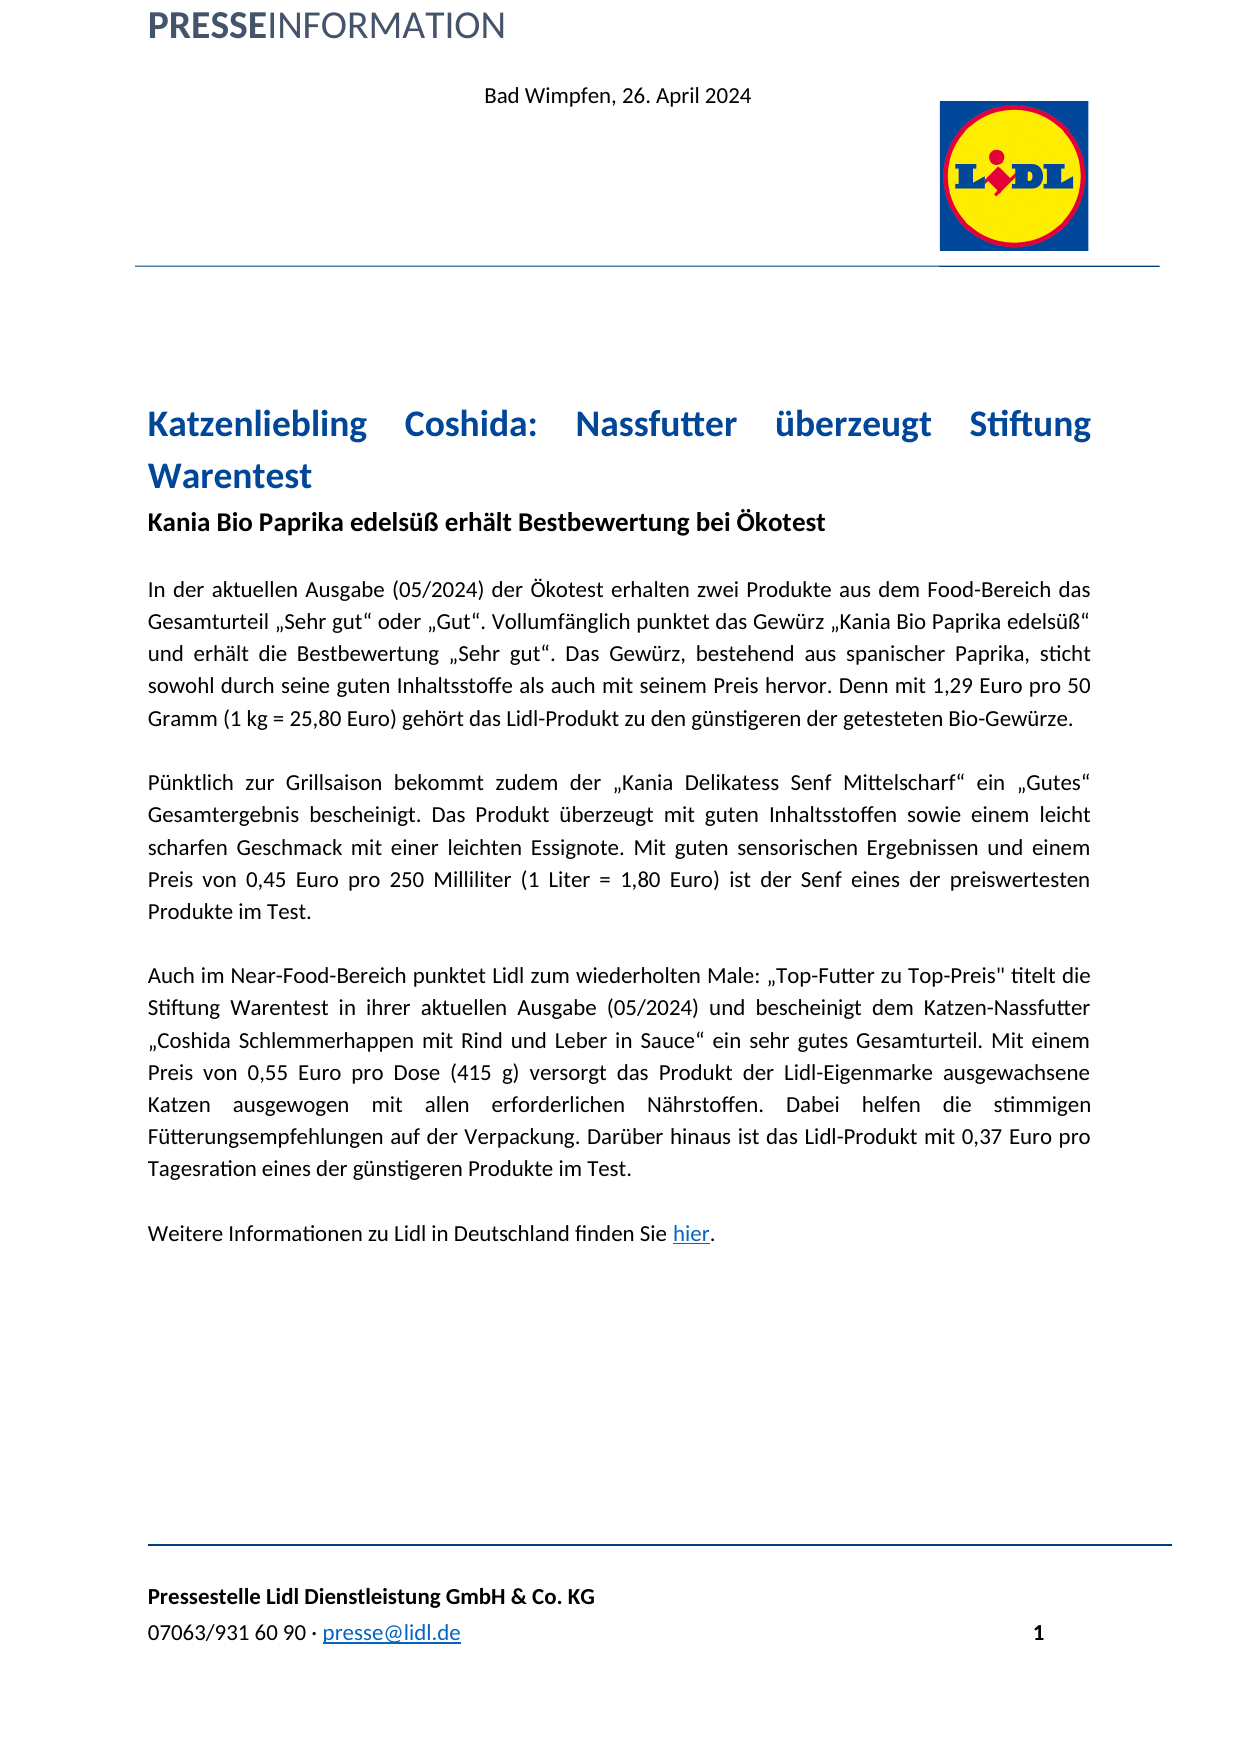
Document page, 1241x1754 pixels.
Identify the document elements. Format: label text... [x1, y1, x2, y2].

text Pünktlich zur Grillsaison bekommt zudem der „Kania Delikatess Senf Mittelscharf“ ein „Gutes“ Gesamtergebnis bescheinigt. Das Produkt überzeugt mit guten Inhaltsstoffen sowie einem leicht scharfen Geschmack mit einer leichten Essignote. Mit guten sensorischen Ergebnissen und einem Preis von 0,45 Euro pro 250 Milliliter (1 Liter = 1,80 Euro) ist der Senf eines der preiswertesten Produkte im Test. [148, 768, 1092, 925]
text In der aktuellen Ausgabe (05/2024) der Ökotest erhalten zwei Produkte aus dem Food-Bereich das Gesamturteil „Sehr gut“ oder „Gut“. Vollumfänglich punktet das Gewürz „Kania Bio Paprika edelsüß“ und erhält die Bestbewertung „Sehr gut“. Das Gewürz, bestehend aus spanischer Paprika, sticht sowohl durch seine guten Inhaltsstoffe als auch mit seinem Preis hervor. Denn mit 1,29 Euro pro 50 Gramm (1 kg = 25,80 Euro) gehört das Lidl-Produkt zu den günstigeren der getesteten Bio-Gewürze. [148, 575, 1092, 732]
text Weitere Informationen zu Lidl in Deutschland finden Sie hier. [148, 1219, 1092, 1247]
text Auch im Near-Food-Bereich punktet Lidl zum wiederholten Male: „Top-Futter zu Top-Preis" titelt die Stiftung Warentest in ihrer aktuellen Ausgabe (05/2024) und bescheinigt dem Katzen-Nassfutter „Coshida Schlemmerhappen mit Rind und Leber in Sauce“ ein sehr gutes Gesamturteil. Mit einem Preis von 0,55 Euro pro Dose (415 g) versorgt das Produkt der Lidl-Eigenmarke ausgewachsene Katzen ausgewogen mit allen erforderlichen Nährstoffen. Dabei helfen die stimmigen Fütterungsempfehlungen auf der Verpackung. Darüber hinaus ist das Lidl-Produkt mit 0,37 Euro pro Tagesration eines der günstigeren Produkte im Test. [148, 961, 1092, 1182]
text Katzenliebling Coshida: Nassfutter überzeugt Stiftung Warentest [148, 445, 1092, 498]
text Kania Bio Paprika edelsüß erhält Bestbewertung bei Ökotest [148, 505, 1092, 538]
picture [939, 101, 1089, 251]
